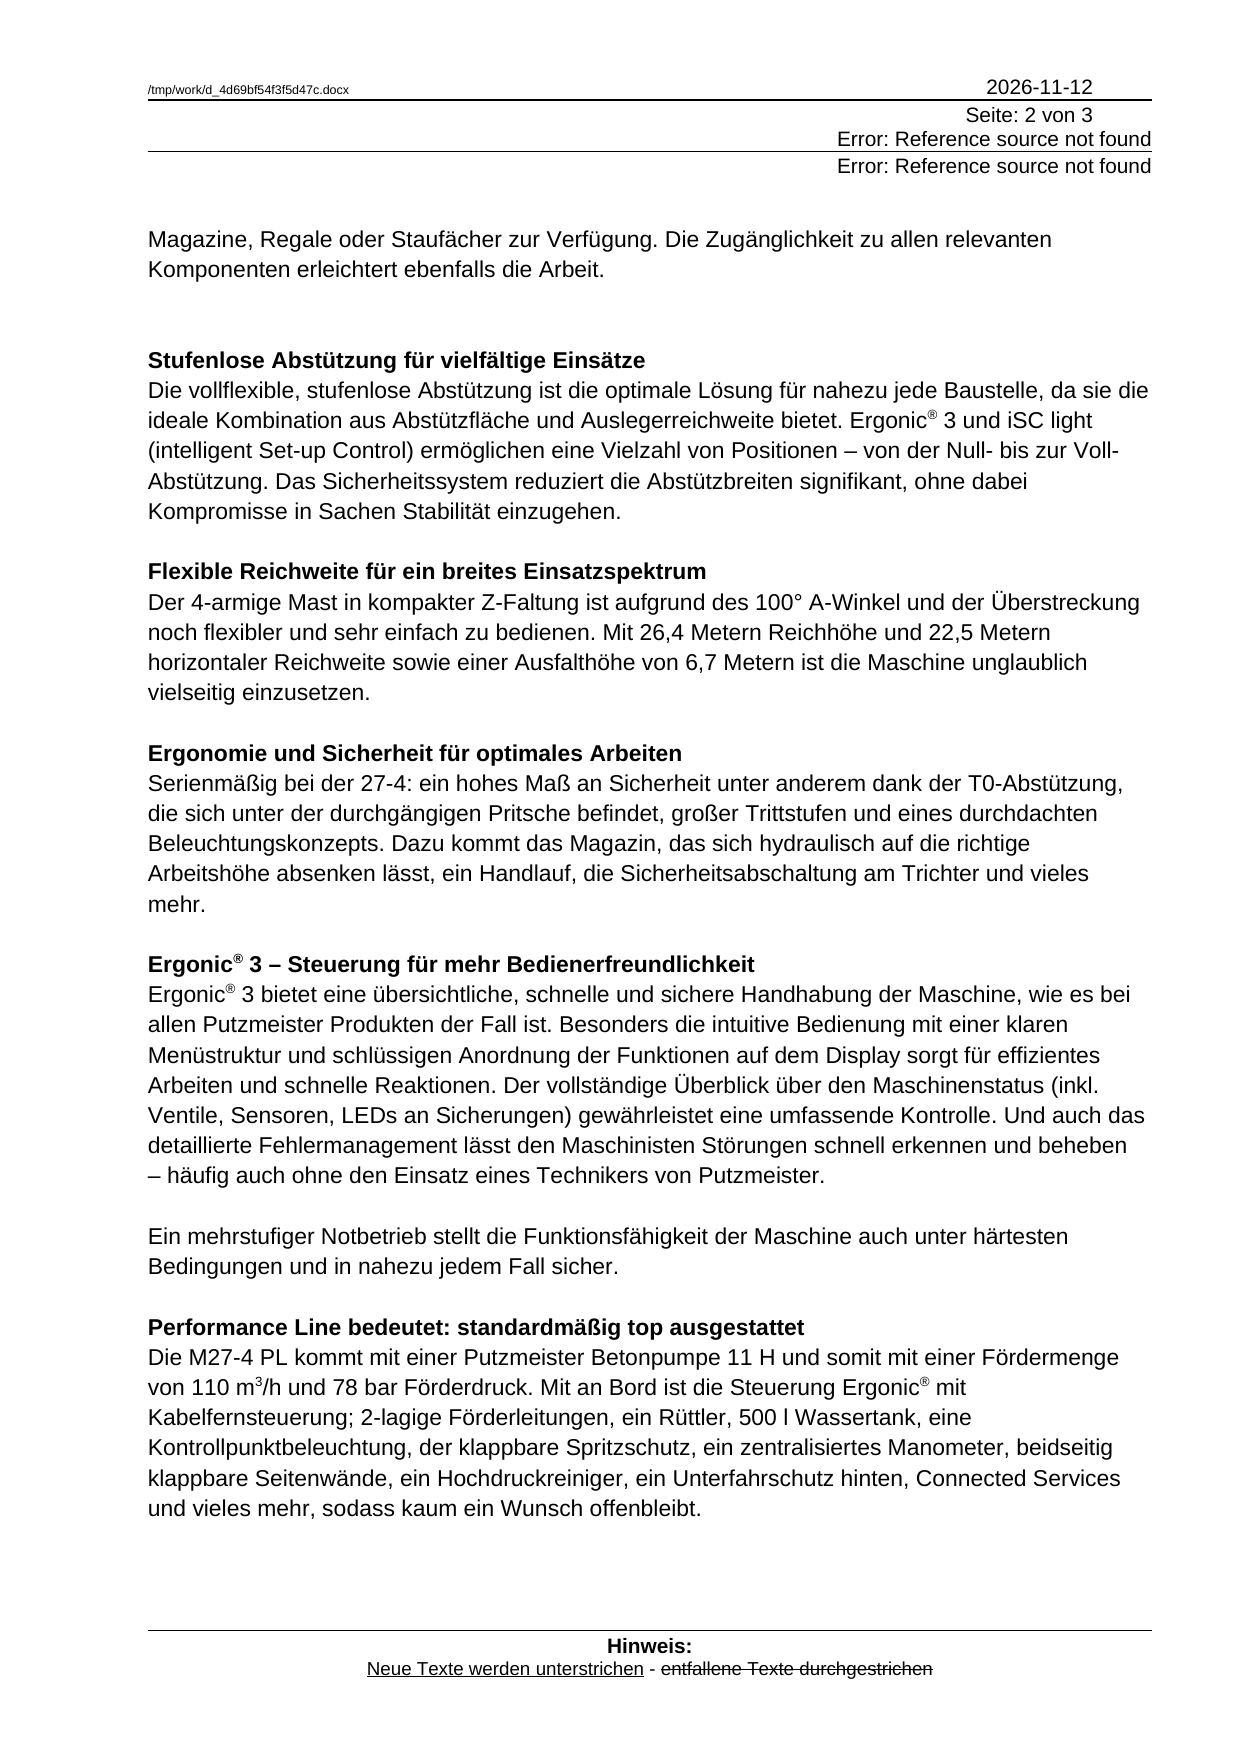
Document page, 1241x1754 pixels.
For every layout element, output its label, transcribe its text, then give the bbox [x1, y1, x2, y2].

text Performance Line bedeutet: standardmäßig top ausgestattet [148, 1313, 1152, 1340]
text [148, 226, 1152, 283]
text Die vollflexible, stufenlose Abstützung ist die optimale Lösung für nahezu jede Baustelle, da sie die ideale Kombination aus Abstützfläche und Auslegerreichweite bietet. Ergonic® 3 und iSC light (intelligent Set-up Control) ermöglichen eine Vielzahl von Positionen – von der Null- bis zur Voll-Abstützung. Das Sicherheitssystem reduziert die Abstützbreiten signifikant, ohne dabei Kompromisse in Sachen Stabilität einzugehen. [148, 377, 1152, 524]
text Ergonic® 3 bietet eine übersichtliche, schnelle und sichere Handhabung der Maschine, wie es bei allen Putzmeister Produkten der Fall ist. Besonders die intuitive Bedienung mit einer klaren Menüstruktur und schlüssigen Anordnung der Funktionen auf dem Display sorgt für effizientes Arbeiten und schnelle Reaktionen. Der vollständige Überblick über den Maschinenstatus (inkl. Ventile, Sensoren, LEDs an Sicherungen) gewährleistet eine umfassende Kontrolle. Und auch das detaillierte Fehlermanagement lässt den Maschinisten Störungen schnell erkennen und beheben – häufig auch ohne den Einsatz eines Technikers von Putzmeister. [148, 981, 1152, 1189]
text Stufenlose Abstützung für vielfältige Einsätze [148, 347, 1152, 373]
text Flexible Reichweite für ein breites Einsatzspektrum [148, 558, 1152, 585]
text Ein mehrstufiger Notbetrieb stellt die Funktionsfähigkeit der Maschine auch unter härtesten Bedingungen und in nahezu jedem Fall sicher. [148, 1223, 1152, 1279]
text Ergonomie und Sicherheit für optimales Arbeiten [148, 739, 1152, 766]
text Ergonic® 3 – Steuerung für mehr Bedienerfreundlichkeit [148, 951, 1152, 977]
text Der 4-armige Mast in kompakter Z-Faltung ist aufgrund des 100° A-Winkel und der Überstreckung noch flexibler und sehr einfach zu bedienen. Mit 26,4 Metern Reichhöhe und 22,5 Metern horizontaler Reichweite sowie einer Ausfalthöhe von 6,7 Metern ist die Maschine unglaublich vielseitig einzusetzen. [148, 588, 1152, 706]
text Serienmäßig bei der 27-4: ein hohes Maß an Sicherheit unter anderem dank der T0-Abstützung, die sich unter der durchgängigen Pritsche befindet, großer Trittstufen und eines durchdachten Beleuchtungskonzepts. Dazu kommt das Magazin, das sich hydraulisch auf die richtige Arbeitshöhe absenken lässt, ein Handlauf, die Sicherheitsabschaltung am Trichter und vieles mehr. [148, 770, 1152, 917]
text Die M27-4 PL kommt mit einer Putzmeister Betonpumpe 11 H und somit mit einer Fördermenge von 110 m3/h und 78 bar Förderdruck. Mit an Bord ist die Steuerung Ergonic® mit Kabelfernsteuerung; 2-lagige Förderleitungen, ein Rüttler, 500 l Wassertank, eine Kontrollpunktbeleuchtung, der klappbare Spritzschutz, ein zentralisiertes Manometer, beidseitig klappbare Seitenwände, ein Hochdruckreiniger, ein Unterfahrschutz hinten, Connected Services und vieles mehr, sodass kaum ein Wunsch offenbleibt. [148, 1344, 1152, 1521]
